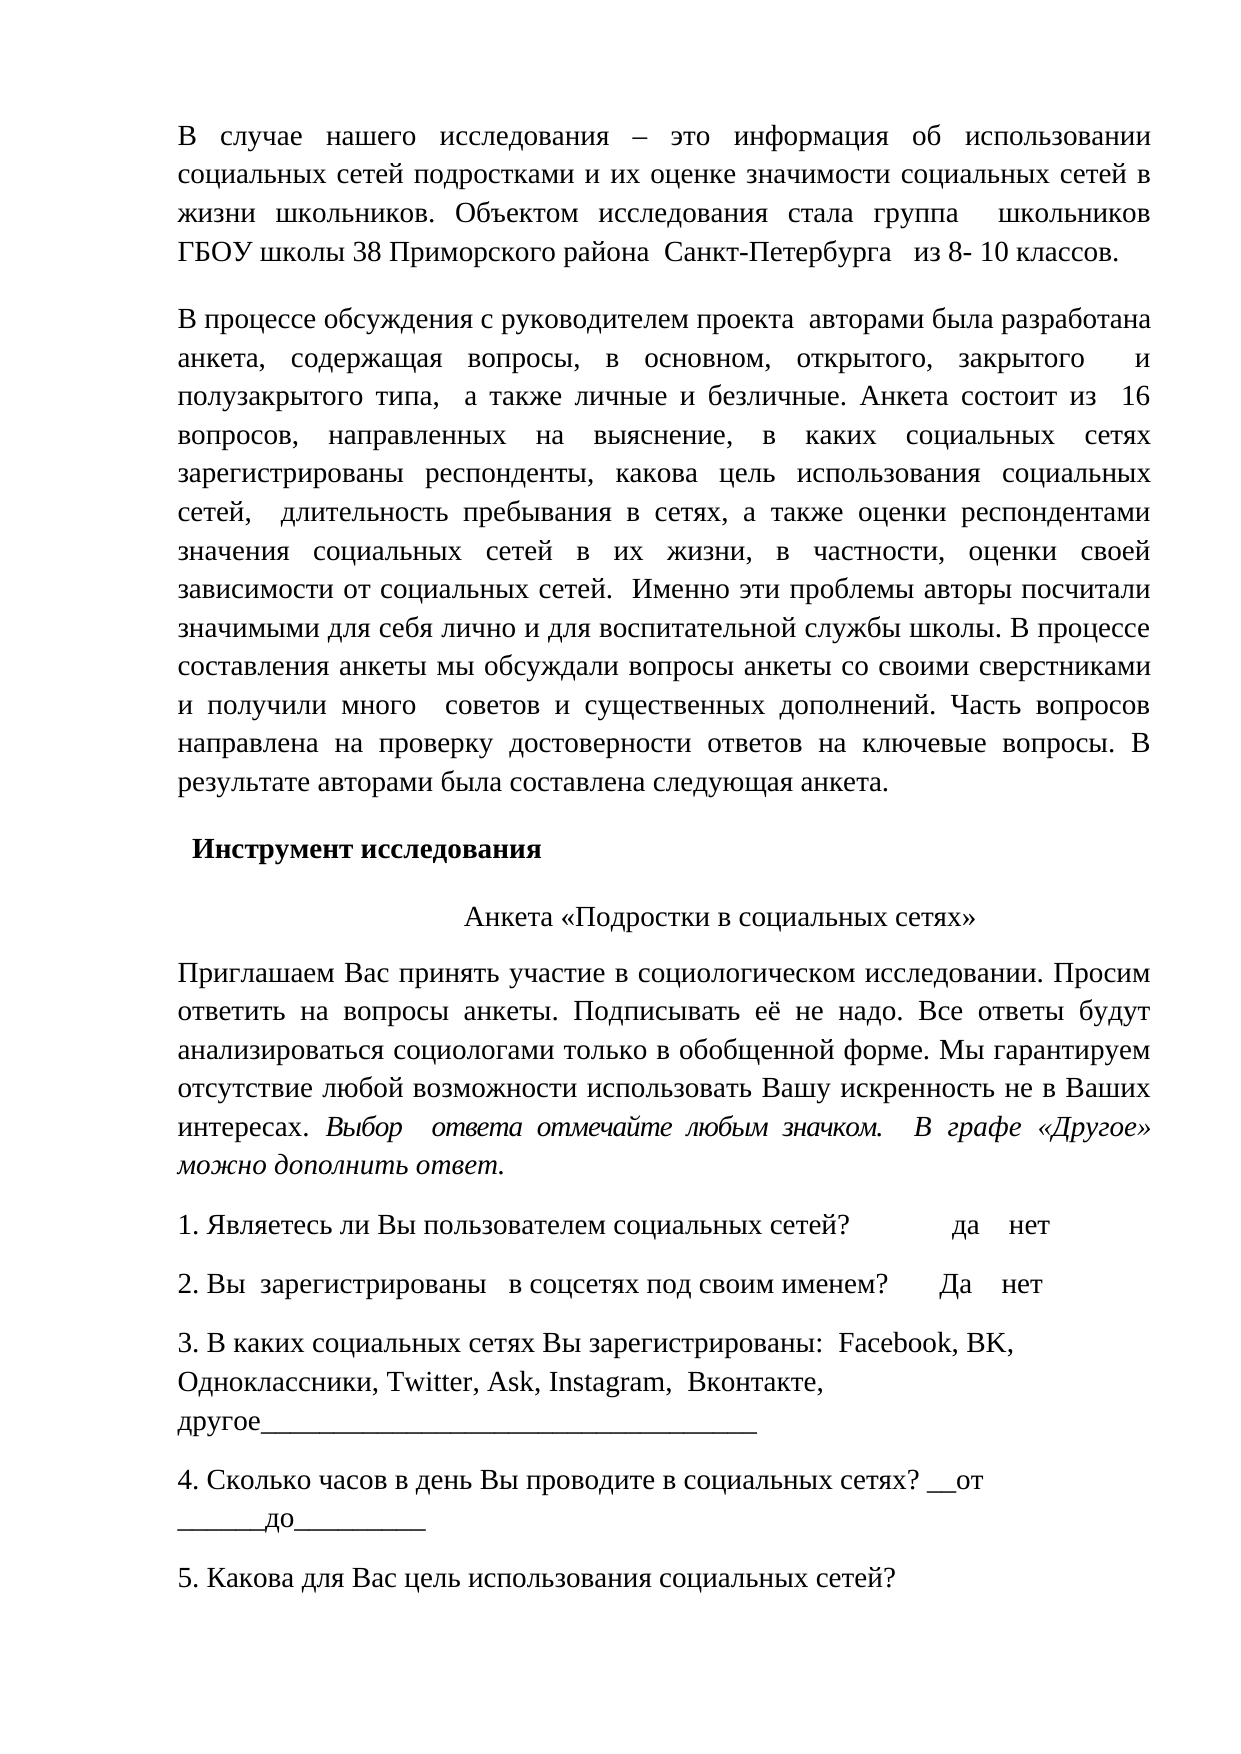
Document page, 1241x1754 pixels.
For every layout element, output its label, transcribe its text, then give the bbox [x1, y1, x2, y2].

text Инструмент исследования [177, 832, 1152, 865]
text 2. Вы зарегистрированы в соцсетях под своим именем? Да нет [177, 1266, 1152, 1300]
text 4. Сколько часов в день Вы проводите в социальных сетях? __от ______до_________ [177, 1462, 1152, 1534]
text 3. В каких социальных сетях Вы зарегистрированы: Facebook, BK, Одноклассники, Twitter, Ask, Instagram, Вконтакте, другое__________________________________ [177, 1326, 1152, 1436]
text Приглашаем Вас принять участие в социологическом исследовании. Просим ответить на вопросы анкеты. Подписывать её не надо. Все ответы будут анализироваться социологами только в обобщенной форме. Мы гарантируем отсутствие любой возможности использовать Вашу искренность не в Ваших интересах. Выбор ответа отмечайте любым значком. В графе «Другое» можно дополнить ответ. [177, 955, 1152, 1181]
text В процессе обсуждения с руководителем проекта авторами была разработана анкета, содержащая вопросы, в основном, открытого, закрытого и полузакрытого типа, а также личные и безличные. Анкета состоит из 16 вопросов, направленных на выяснение, в каких социальных сетях зарегистрированы респонденты, какова цель использования социальных сетей, длительность пребывания в сетях, а также оценки респондентами значения социальных сетей в их жизни, в частности, оценки своей зависимости от социальных сетей. Именно эти проблемы авторы посчитали значимыми для себя лично и для воспитательной службы школы. В процессе составления анкеты мы обсуждали вопросы анкеты со своими сверстниками и получили много советов и существенных дополнений. Часть вопросов направлена на проверку достоверности ответов на ключевые вопросы. В результате авторами была составлена следующая анкета. [177, 301, 1152, 797]
text В случае нашего исследования – это информация об использовании социальных сетей подростками и их оценке значимости социальных сетей в жизни школьников. Объектом исследования стала группа школьников ГБОУ школы 38 Приморского района Санкт-Петербурга из 8- 10 классов. [177, 118, 1152, 267]
text 5. Какова для Вас цель использования социальных сетей? [177, 1560, 1152, 1593]
text Анкета «Подростки в социальных сетях» [190, 899, 1020, 934]
text 1. Являетесь ли Вы пользователем социальных сетей? да нет [177, 1207, 1152, 1240]
